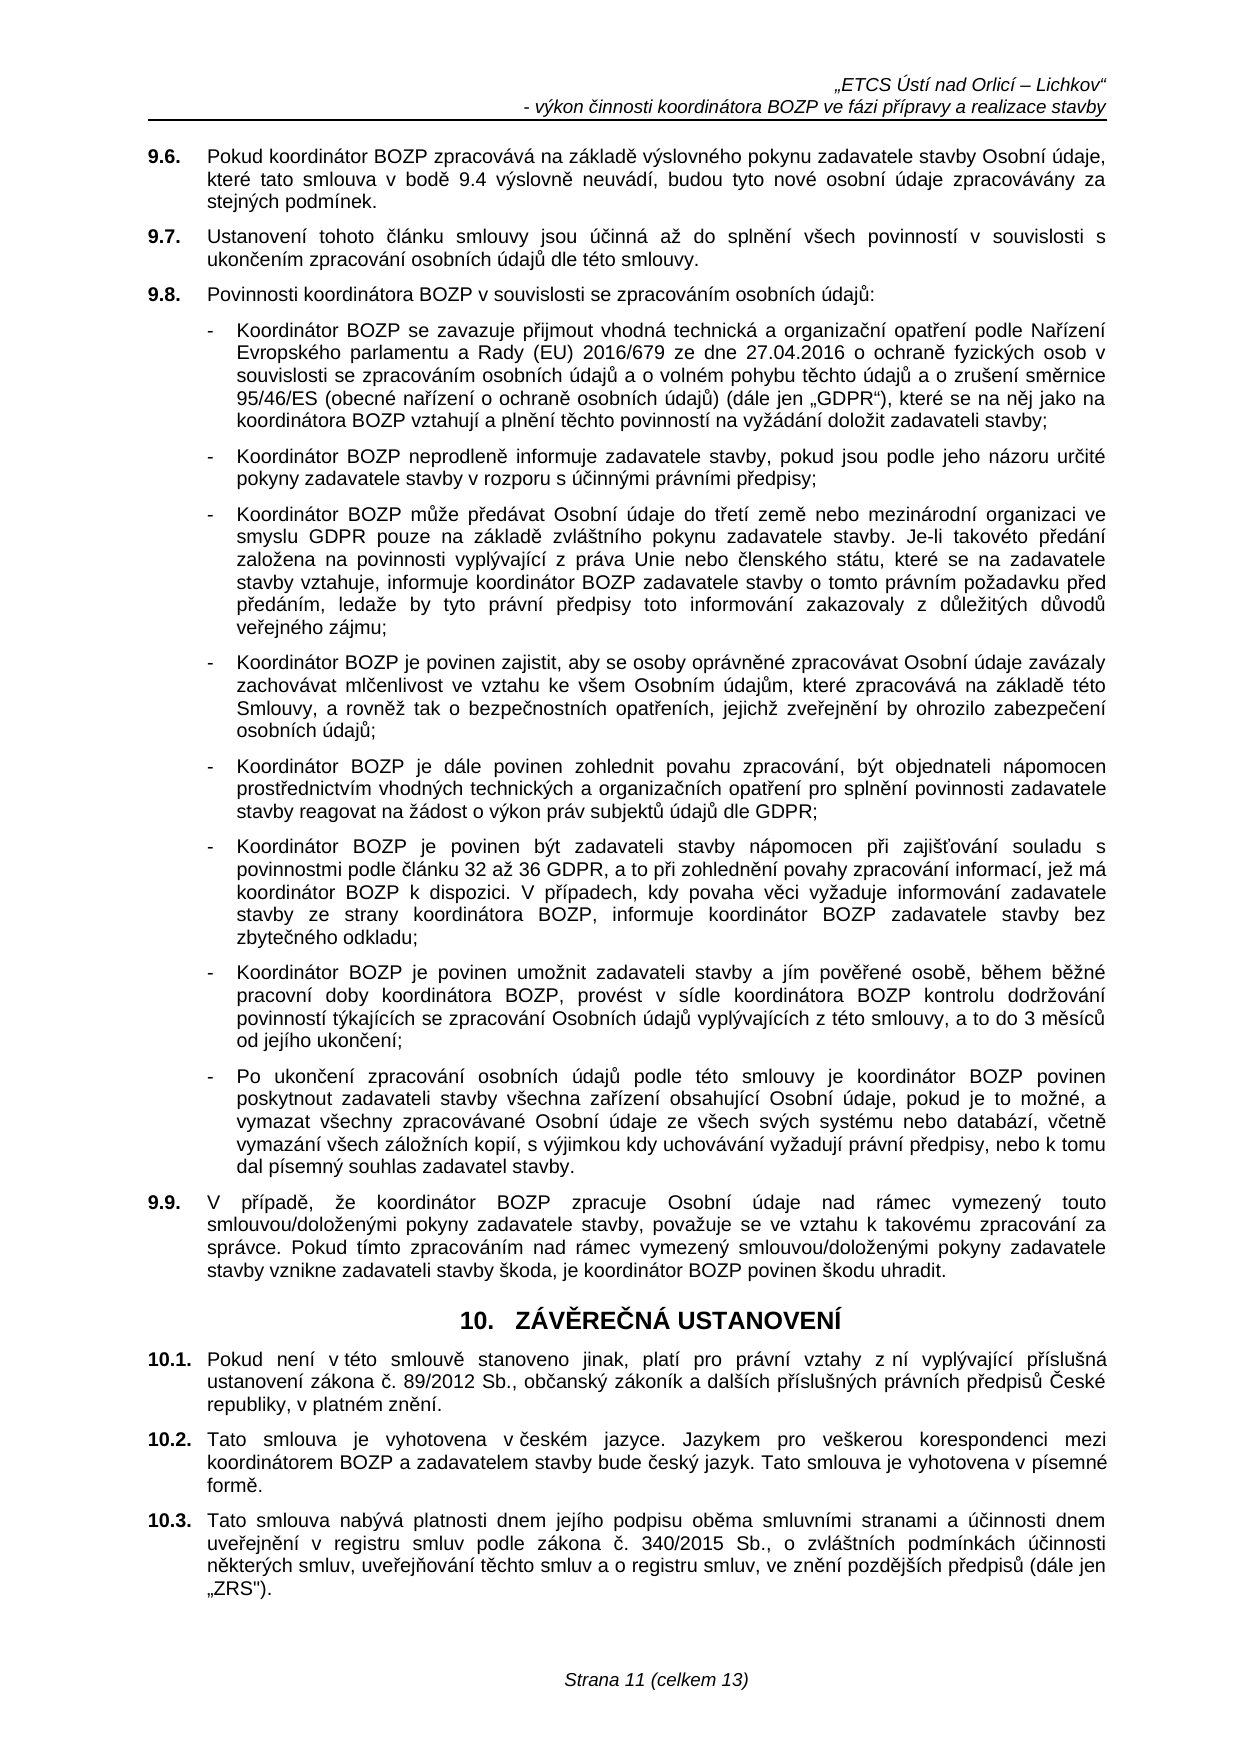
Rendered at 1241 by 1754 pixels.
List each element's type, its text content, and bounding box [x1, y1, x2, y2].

text 9.6. Pokud koordinátor BOZP zpracovává na základě výslovného pokynu zadavatele stavby Osobní údaje, které tato smlouva v bodě 9.4 výslovně neuvádí, budou tyto nové osobní údaje zpracovávány za stejných podmínek. [148, 145, 1107, 213]
text - Koordinátor BOZP neprodleně informuje zadavatele stavby, pokud jsou podle jeho názoru určité pokyny zadavatele stavby v rozporu s účinnými právními předpisy; [207, 444, 1107, 490]
text 9.7. Ustanovení tohoto článku smlouvy jsou účinná až do splnění všech povinností v souvislosti s ukončením zpracování osobních údajů dle této smlouvy. [148, 225, 1107, 271]
text - Koordinátor BOZP se zavazuje přijmout vhodná technická a organizační opatření podle Nařízení Evropského parlamentu a Rady (EU) 2016/679 ze dne 27.04.2016 o ochraně fyzických osob v souvislosti se zpracováním osobních údajů a o volném pohybu těchto údajů a o zrušení směrnice 95/46/ES (obecné nařízení o ochraně osobních údajů) (dále jen „GDPR“), které se na něj jako na koordinátora BOZP vztahují a plnění těchto povinností na vyžádání doložit zadavateli stavby; [207, 318, 1107, 432]
text 10.1. Pokud není v této smlouvě stanoveno jinak, platí pro právní vztahy z ní vyplývající příslušná ustanovení zákona č. 89/2012 Sb., občanský zákoník a dalších příslušných právních předpisů České republiky, v platném znění. [148, 1348, 1107, 1416]
text 9.8. Povinnosti koordinátora BOZP v souvislosti se zpracováním osobních údajů: [148, 283, 1107, 306]
text 10.2. Tato smlouva je vyhotovena v českém jazyce. Jazykem pro veškerou korespondenci mezi koordinátorem BOZP a zadavatelem stavby bude český jazyk. Tato smlouva je vyhotovena v písemné formě. [148, 1428, 1107, 1496]
text - Po ukončení zpracování osobních údajů podle této smlouvy je koordinátor BOZP povinen poskytnout zadavateli stavby všechna zařízení obsahující Osobní údaje, pokud je to možné, a vymazat všechny zpracovávané Osobní údaje ze všech svých systému nebo databází, včetně vymazání všech záložních kopií, s výjimkou kdy uchovávání vyžadují právní předpisy, nebo k tomu dal písemný souhlas zadavatel stavby. [207, 1064, 1107, 1178]
text - Koordinátor BOZP je dále povinen zohlednit povahu zpracování, být objednateli nápomocen prostřednictvím vhodných technických a organizačních opatření pro splnění povinnosti zadavatele stavby reagovat na žádost o výkon práv subjektů údajů dle GDPR; [207, 754, 1107, 823]
text - Koordinátor BOZP je povinen zajistit, aby se osoby oprávněné zpracovávat Osobní údaje zavázaly zachovávat mlčenlivost ve vztahu ke všem Osobním údajům, které zpracovává na základě této Smlouvy, a rovněž tak o bezpečnostních opatřeních, jejichž zveřejnění by ohrozilo zabezpečení osobních údajů; [207, 651, 1107, 742]
text - Koordinátor BOZP je povinen umožnit zadavateli stavby a jím pověřené osobě, během běžné pracovní doby koordinátora BOZP, provést v sídle koordinátora BOZP kontrolu dodržování povinností týkajících se zpracování Osobních údajů vyplývajících z této smlouvy, a to do 3 měsíců od jejího ukončení; [207, 961, 1107, 1052]
text 10.3. Tato smlouva nabývá platnosti dnem jejího podpisu oběma smluvními stranami a účinnosti dnem uveřejnění v registru smluv podle zákona č. 340/2015 Sb., o zvláštních podmínkách účinnosti některých smluv, uveřejňování těchto smluv a o registru smluv, ve znění pozdějších předpisů (dále jen „ZRS"). [148, 1509, 1107, 1600]
text 9.9. V případě, že koordinátor BOZP zpracuje Osobní údaje nad rámec vymezený touto smlouvou/doloženými pokyny zadavatele stavby, považuje se ve vztahu k takovému zpracování za správce. Pokud tímto zpracováním nad rámec vymezený smlouvou/doloženými pokyny zadavatele stavby vznikne zadavateli stavby škoda, je koordinátor BOZP povinen škodu uhradit. [148, 1191, 1107, 1281]
text 10. ZÁVĚREČNÁ USTANOVENÍ [148, 1306, 1153, 1335]
text - Koordinátor BOZP je povinen být zadavateli stavby nápomocen při zajišťování souladu s povinnostmi podle článku 32 až 36 GDPR, a to při zohlednění povahy zpracování informací, jež má koordinátor BOZP k dispozici. V případech, kdy povaha věci vyžaduje informování zadavatele stavby ze strany koordinátora BOZP, informuje koordinátor BOZP zadavatele stavby bez zbytečného odkladu; [207, 835, 1107, 949]
text - Koordinátor BOZP může předávat Osobní údaje do třetí země nebo mezinárodní organizaci ve smyslu GDPR pouze na základě zvláštního pokynu zadavatele stavby. Je-li takovéto předání založena na povinnosti vyplývající z práva Unie nebo členského státu, které se na zadavatele stavby vztahuje, informuje koordinátor BOZP zadavatele stavby o tomto právním požadavku před předáním, ledaže by tyto právní předpisy toto informování zakazovaly z důležitých důvodů veřejného zájmu; [207, 502, 1107, 639]
